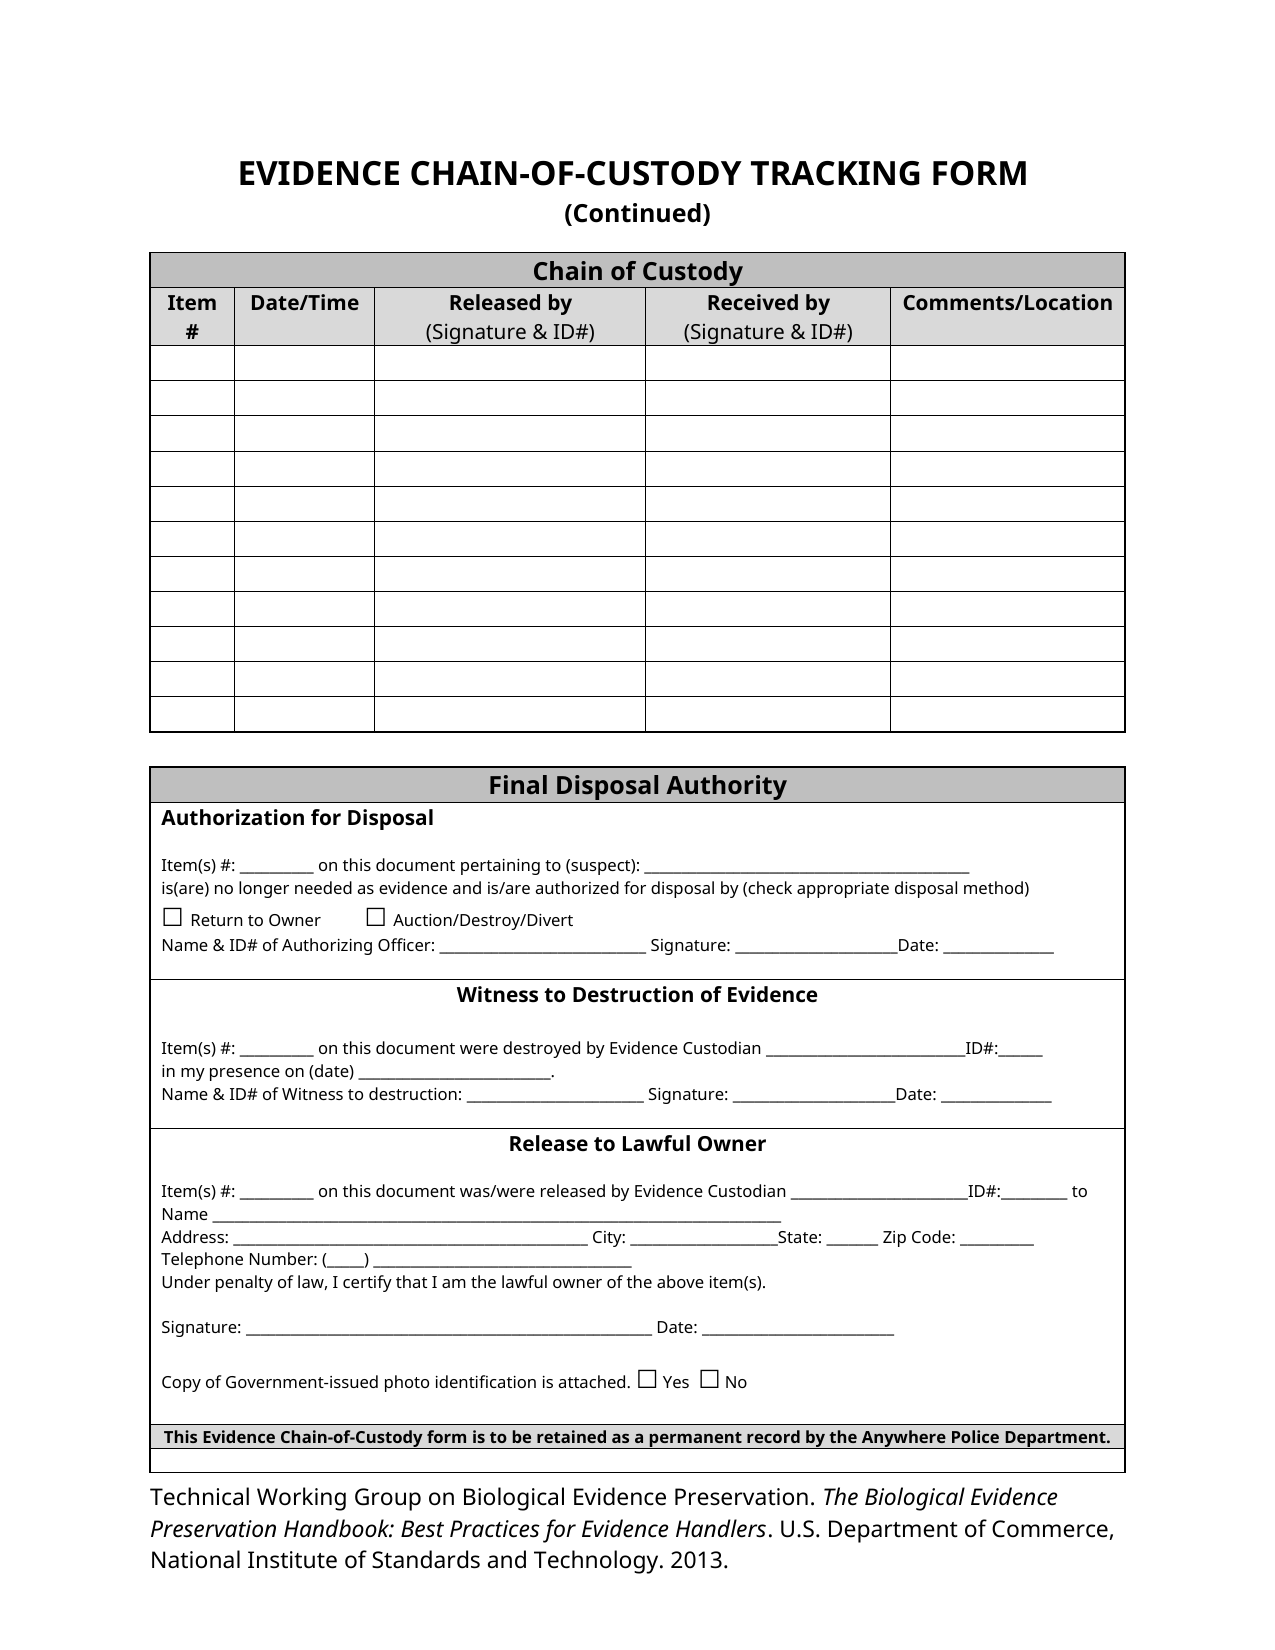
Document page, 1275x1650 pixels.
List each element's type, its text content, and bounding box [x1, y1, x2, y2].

table_cell [151, 381, 234, 415]
table_cell [235, 346, 374, 380]
table_cell Received by (Signature & ID#) [646, 288, 890, 345]
table_header Final Disposal Authority [151, 768, 1124, 802]
table_cell [151, 452, 234, 486]
table_cell [891, 627, 1124, 661]
table_cell [235, 557, 374, 591]
table_cell [375, 557, 645, 591]
text EVIDENCE CHAIN-OF-CUSTODY TRACKING FORM (Continued) [150, 150, 1125, 229]
table_cell [235, 416, 374, 451]
table_cell [235, 697, 374, 731]
table_cell [646, 487, 890, 521]
table_cell [646, 346, 890, 380]
table_cell This Evidence Chain-of-Custody form is to be retained as a permanent record by the Anywhere Police Department. [151, 1425, 1124, 1448]
table_cell [151, 1449, 1124, 1472]
table_cell [891, 452, 1124, 486]
table_cell [646, 557, 890, 591]
table_cell [646, 627, 890, 661]
table_cell Release to Lawful Owner Item(s) #: __________ on this document was/were released by Evidence Custodian ________________________ID#:_________ to Name _____________________________________________________________________________ Address: ________________________________________________ City: ____________________State: _______ Zip Code: __________ Telephone Number: (_____) ___________________________________ Under penalty of law, I certify that I am the lawful owner of the above item(s). Signature: _______________________________________________________ Date: __________________________ Copy of Government-issued photo identification is attached. ☐ Yes ☐ No [151, 1129, 1124, 1424]
table_cell [235, 522, 374, 556]
table_cell [151, 662, 234, 696]
table_cell [375, 487, 645, 521]
table_cell [151, 557, 234, 591]
table_cell [891, 416, 1124, 451]
table_cell [375, 697, 645, 731]
table_cell [235, 627, 374, 661]
table_cell [375, 381, 645, 415]
table_cell [151, 592, 234, 626]
table_cell [375, 346, 645, 380]
table_cell [646, 592, 890, 626]
table_cell [646, 522, 890, 556]
table_cell [151, 487, 234, 521]
table_cell Item # [151, 288, 234, 345]
table_cell [375, 452, 645, 486]
table_cell [891, 557, 1124, 591]
table_cell [235, 487, 374, 521]
table_cell [891, 346, 1124, 380]
table_cell [646, 697, 890, 731]
table_cell [646, 416, 890, 451]
table_cell [646, 452, 890, 486]
table_cell Witness to Destruction of Evidence Item(s) #: __________ on this document were destroyed by Evidence Custodian ___________________________ID#:______ in my presence on (date) __________________________. Name & ID# of Witness to destruction: ________________________ Signature: ______________________Date: _______________ [151, 980, 1124, 1128]
table_header Chain of Custody [151, 253, 1124, 287]
table_cell [891, 522, 1124, 556]
table_cell Released by (Signature & ID#) [375, 288, 645, 345]
table_cell [151, 522, 234, 556]
table_cell [151, 346, 234, 380]
table_cell [151, 627, 234, 661]
table_cell [375, 522, 645, 556]
table_cell [235, 662, 374, 696]
table_cell [375, 416, 645, 451]
table_cell [235, 381, 374, 415]
table_cell [891, 381, 1124, 415]
table_cell Comments/Location [891, 288, 1124, 345]
table_cell [891, 487, 1124, 521]
table_cell Authorization for Disposal Item(s) #: __________ on this document pertaining to (suspect): ____________________________________________ is(are) no longer needed as evidence and is/are authorized for disposal by (check appropriate disposal method) ☐ Return to Owner ☐ Auction/Destroy/Divert Name & ID# of Authorizing Officer: ____________________________ Signature: ______________________Date: _______________ [151, 803, 1124, 979]
table_cell [891, 662, 1124, 696]
table_cell [375, 662, 645, 696]
table_cell [235, 452, 374, 486]
table_cell [375, 627, 645, 661]
table_cell [375, 592, 645, 626]
table_cell [151, 697, 234, 731]
table_cell [235, 592, 374, 626]
table_cell Date/Time [235, 288, 374, 345]
table_cell [891, 697, 1124, 731]
table_cell [646, 381, 890, 415]
table_cell [891, 592, 1124, 626]
table_cell [646, 662, 890, 696]
table_cell [151, 416, 234, 451]
